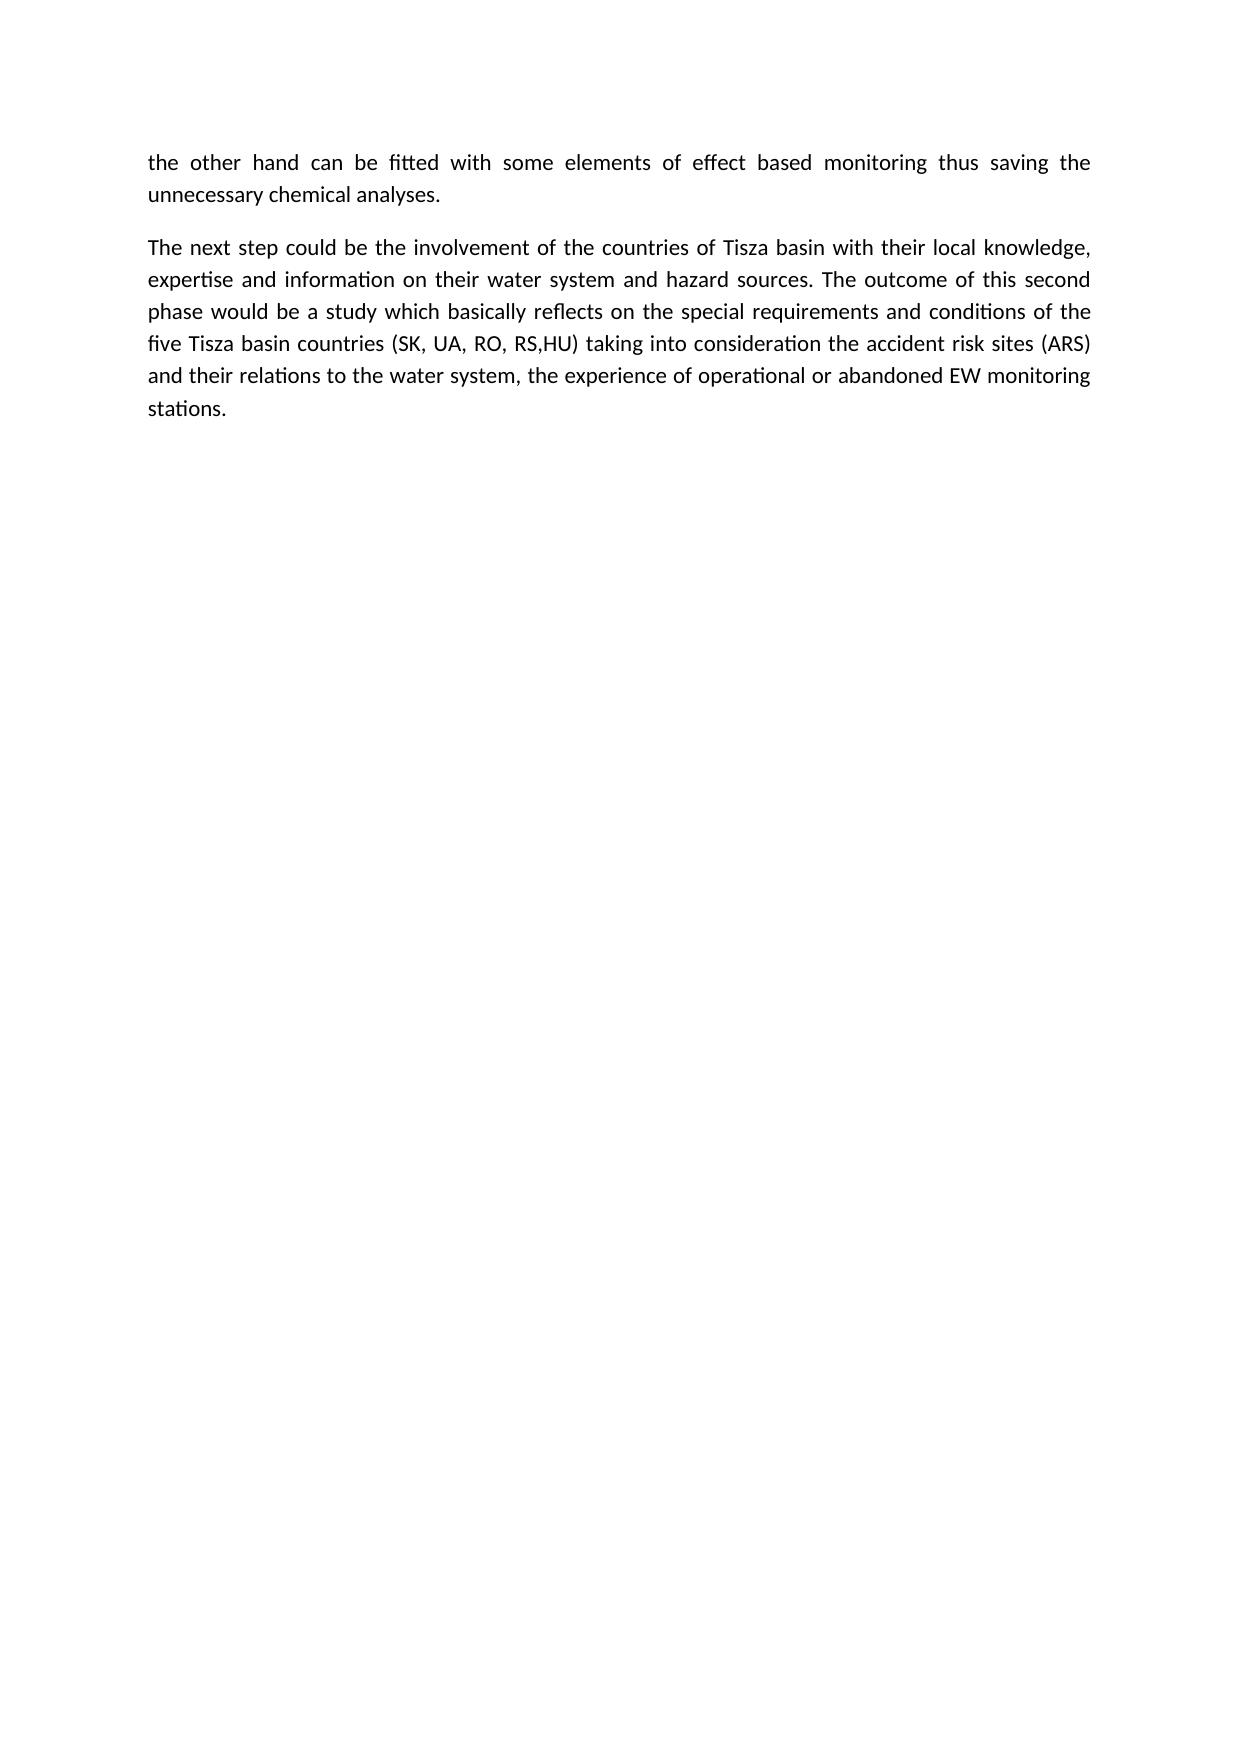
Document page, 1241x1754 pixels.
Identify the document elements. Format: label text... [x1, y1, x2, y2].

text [148, 148, 1093, 208]
text The next step could be the involvement of the countries of Tisza basin with their local knowledge, expertise and information on their water system and hazard sources. The outcome of this second phase would be a study which basically reflects on the special requirements and conditions of the five Tisza basin countries (SK, UA, RO, RS,HU) taking into consideration the accident risk sites (ARS) and their relations to the water system, the experience of operational or abandoned EW monitoring stations. [148, 233, 1093, 422]
